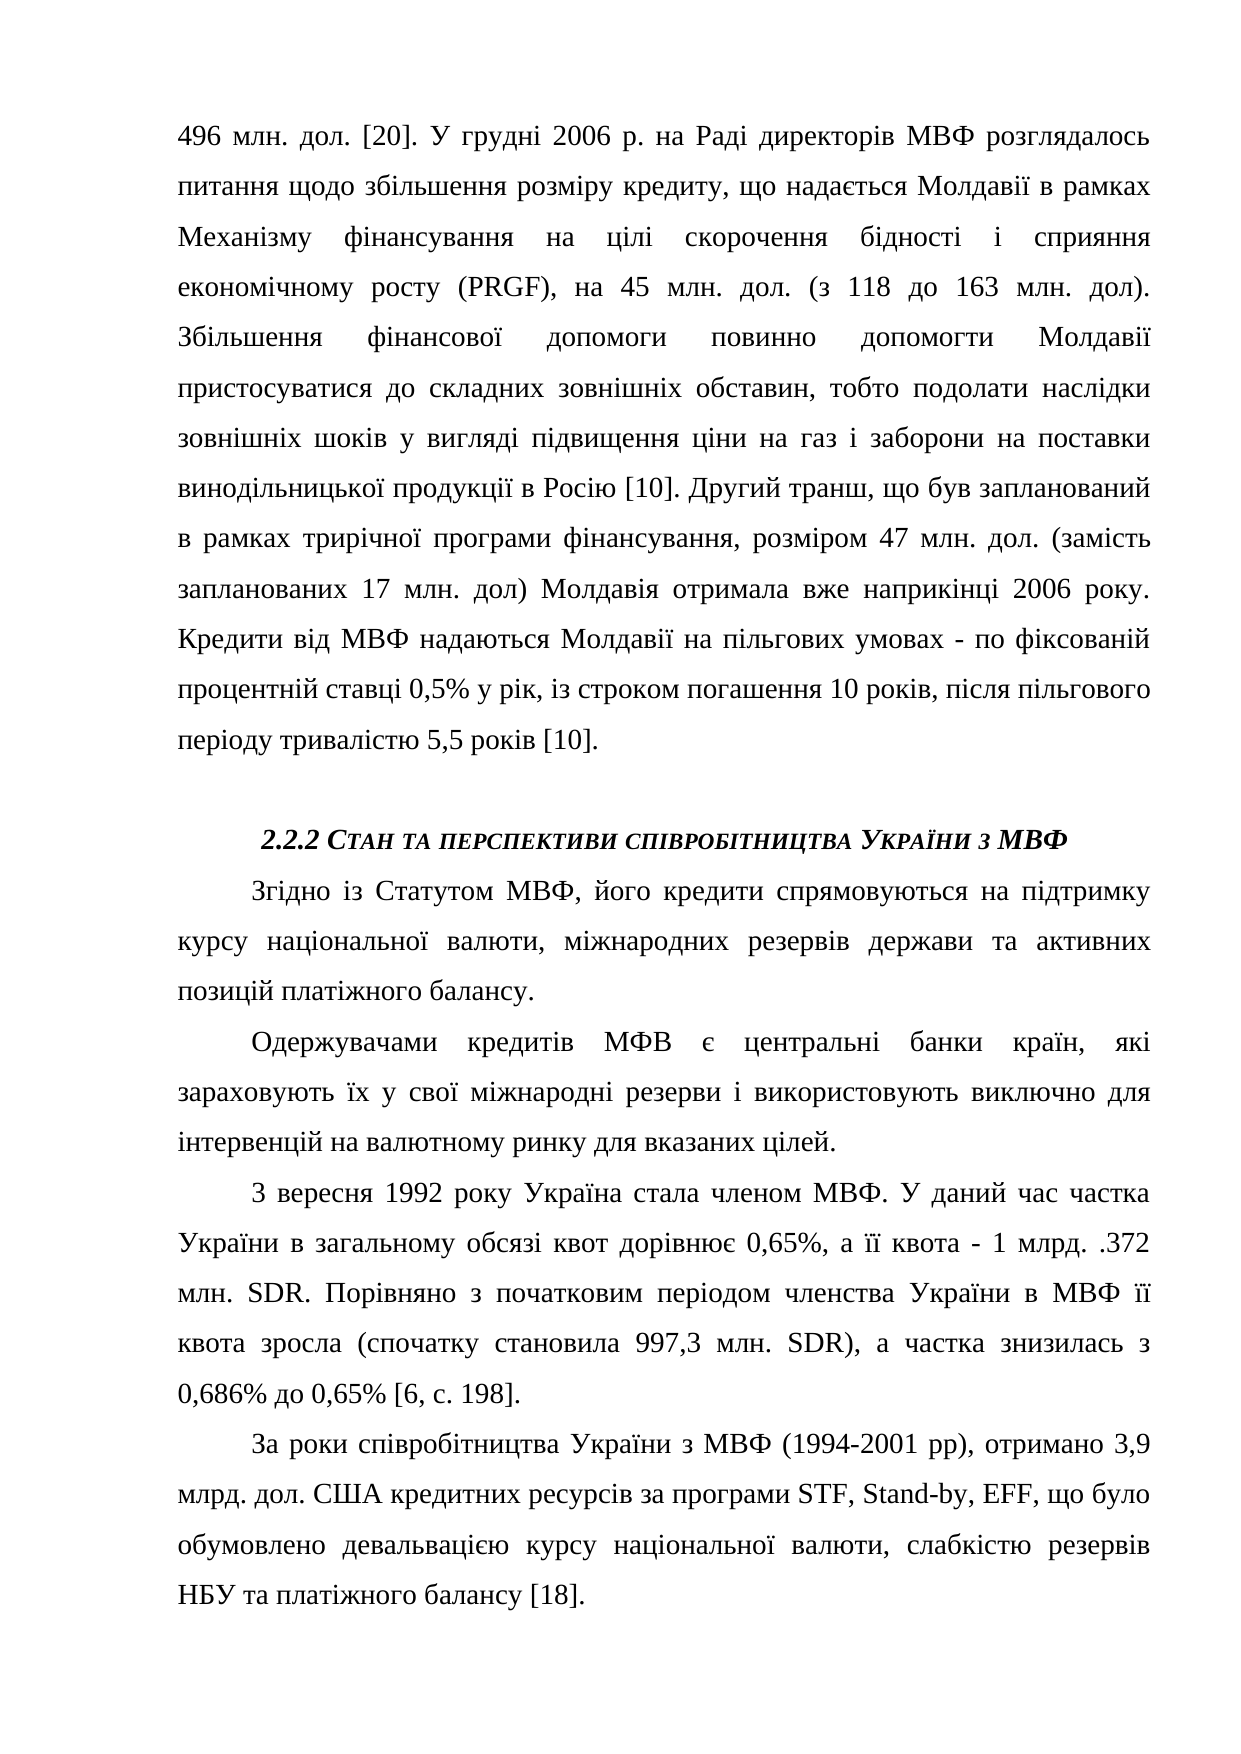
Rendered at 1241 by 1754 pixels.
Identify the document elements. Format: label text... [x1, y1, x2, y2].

text 3 вересня 1992 року Україна стала членом МВФ. У даний час частка України в загальному обсязі квот дорівнює 0,65%, а її квота - 1 млрд. .372 млн. SDR. Порівняно з початковим періодом членства України в МВФ її квота зросла (спочатку становила 997,3 млн. SDR), а частка знизилась з 0,686% до 0,65% [6, с. 198]. [177, 1175, 1152, 1409]
subtitle 2.2.2 Стан та перспективи співробітництва України з МВФ [177, 822, 1152, 856]
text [177, 118, 1152, 755]
text За роки співробітництва України з МВФ (1994-2001 рр), отримано 3,9 млрд. дол. США кредитних ресурсів за програми STF, Stand-by, EFF, що було обумовлено девальвацією курсу національної валюти, слабкістю резервів НБУ та платіжного балансу [18]. [177, 1426, 1152, 1611]
text Одержувачами кредитів МФВ є центральні банки країн, які зараховують їх у свої міжнародні резерви і використовують виключно для інтервенцій на валютному ринку для вказаних цілей. [177, 1024, 1152, 1158]
text Згідно із Статутом МВФ, його кредити спрямовуються на підтримку курсу національної валюти, міжнародних резервів держави та активних позицій платіжного балансу. [177, 873, 1152, 1007]
